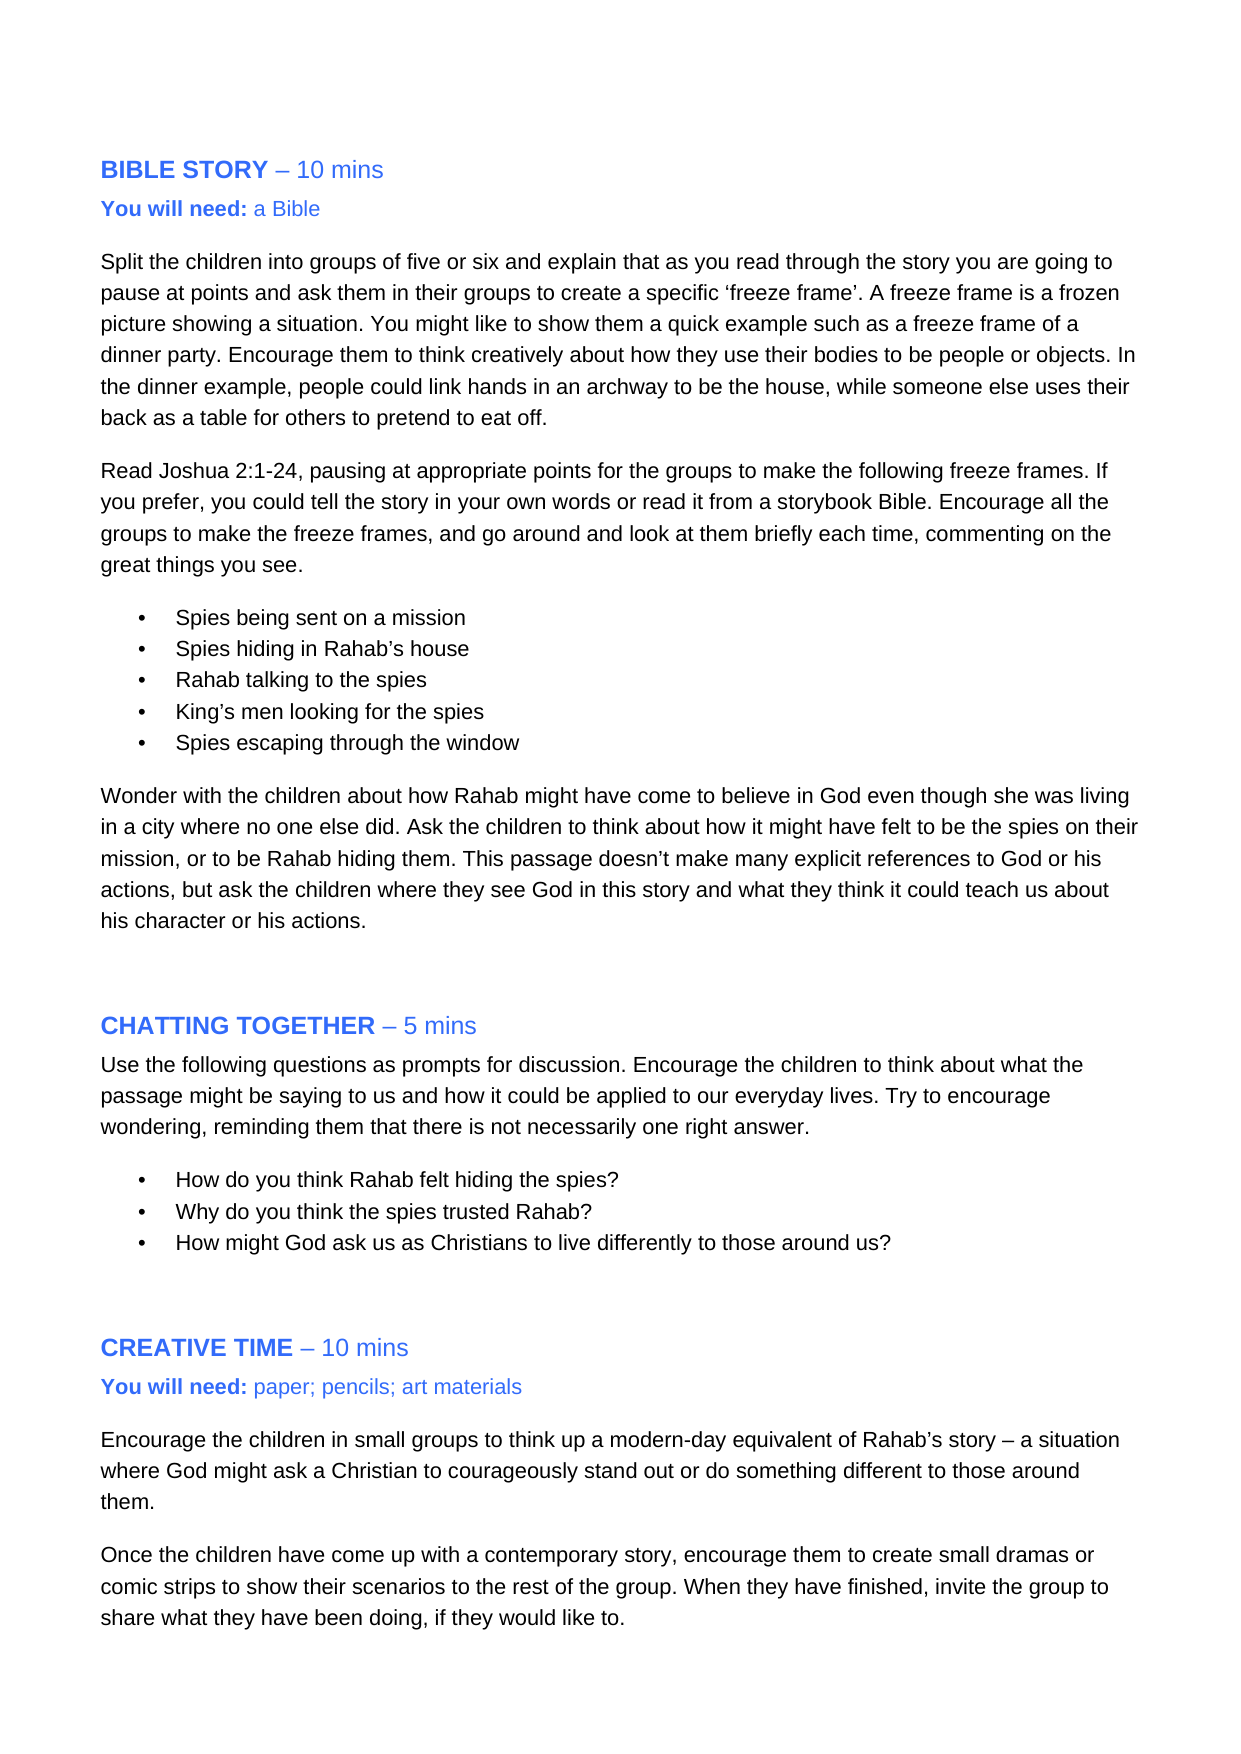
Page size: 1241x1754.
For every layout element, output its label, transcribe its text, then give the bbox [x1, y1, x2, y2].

list Spies being sent on a mission [138, 600, 1140, 632]
text You will need: paper; pencils; art materials [100, 1369, 1140, 1400]
subtitle CREATIVE TIME – 10 mins [100, 1332, 1140, 1363]
list King’s men looking for the spies [138, 694, 1140, 725]
text You will need: a Bible [100, 191, 1140, 222]
list Spies hiding in Rahab’s house [138, 632, 1140, 663]
subtitle BIBLE STORY – 10 mins [100, 153, 1140, 185]
list Spies escaping through the window [138, 725, 1140, 757]
list How might God ask us as Christians to live differently to those around us? [138, 1225, 1140, 1257]
list Why do you think the spies trusted Rahab? [138, 1194, 1140, 1225]
list Rahab talking to the spies [138, 663, 1140, 694]
text Encourage the children in small groups to think up a modern-day equivalent of Rahab’s story – a situation where God might ask a Christian to courageously stand out or do something different to those around them. [100, 1422, 1140, 1516]
text Read Joshua 2:1-24, pausing at appropriate points for the groups to make the following freeze frames. If you prefer, you could tell the story in your own words or read it from a storybook Bible. Encourage all the groups to make the freeze frames, and go around and look at them briefly each time, commenting on the great things you see. [100, 453, 1140, 578]
text Wonder with the children about how Rahab might have come to believe in God even though she was living in a city where no one else did. Ask the children to think about how it might have felt to be the spies on their mission, or to be Rahab hiding them. This passage doesn’t make many explicit references to God or his actions, but ask the children where they see God in this story and what they think it could teach us about his character or his actions. [100, 778, 1140, 935]
text Split the children into groups of five or six and explain that as you read through the story you are going to pause at points and ask them in their groups to create a specific ‘freeze frame’. A freeze frame is a frozen picture showing a situation. You might like to show them a quick example such as a freeze frame of a dinner party. Encourage them to think creatively about how they use their bodies to be people or objects. In the dinner example, people could link hands in an archway to be the house, while someone else uses their back as a table for others to pretend to eat off. [100, 244, 1140, 432]
list How do you think Rahab felt hiding the spies? [138, 1163, 1140, 1194]
text Once the children have come up with a contemporary story, encourage them to create small dramas or comic strips to show their scenarios to the rest of the group. When they have finished, invite the group to share what they have been doing, if they would like to. [100, 1538, 1140, 1632]
text Use the following questions as prompts for discussion. Encourage the children to think about what the passage might be saying to us and how it could be applied to our everyday lives. Try to encourage wondering, reminding them that there is not necessarily one right answer. [100, 1047, 1140, 1141]
subtitle CHATTING TOGETHER – 5 mins [100, 1010, 1140, 1041]
